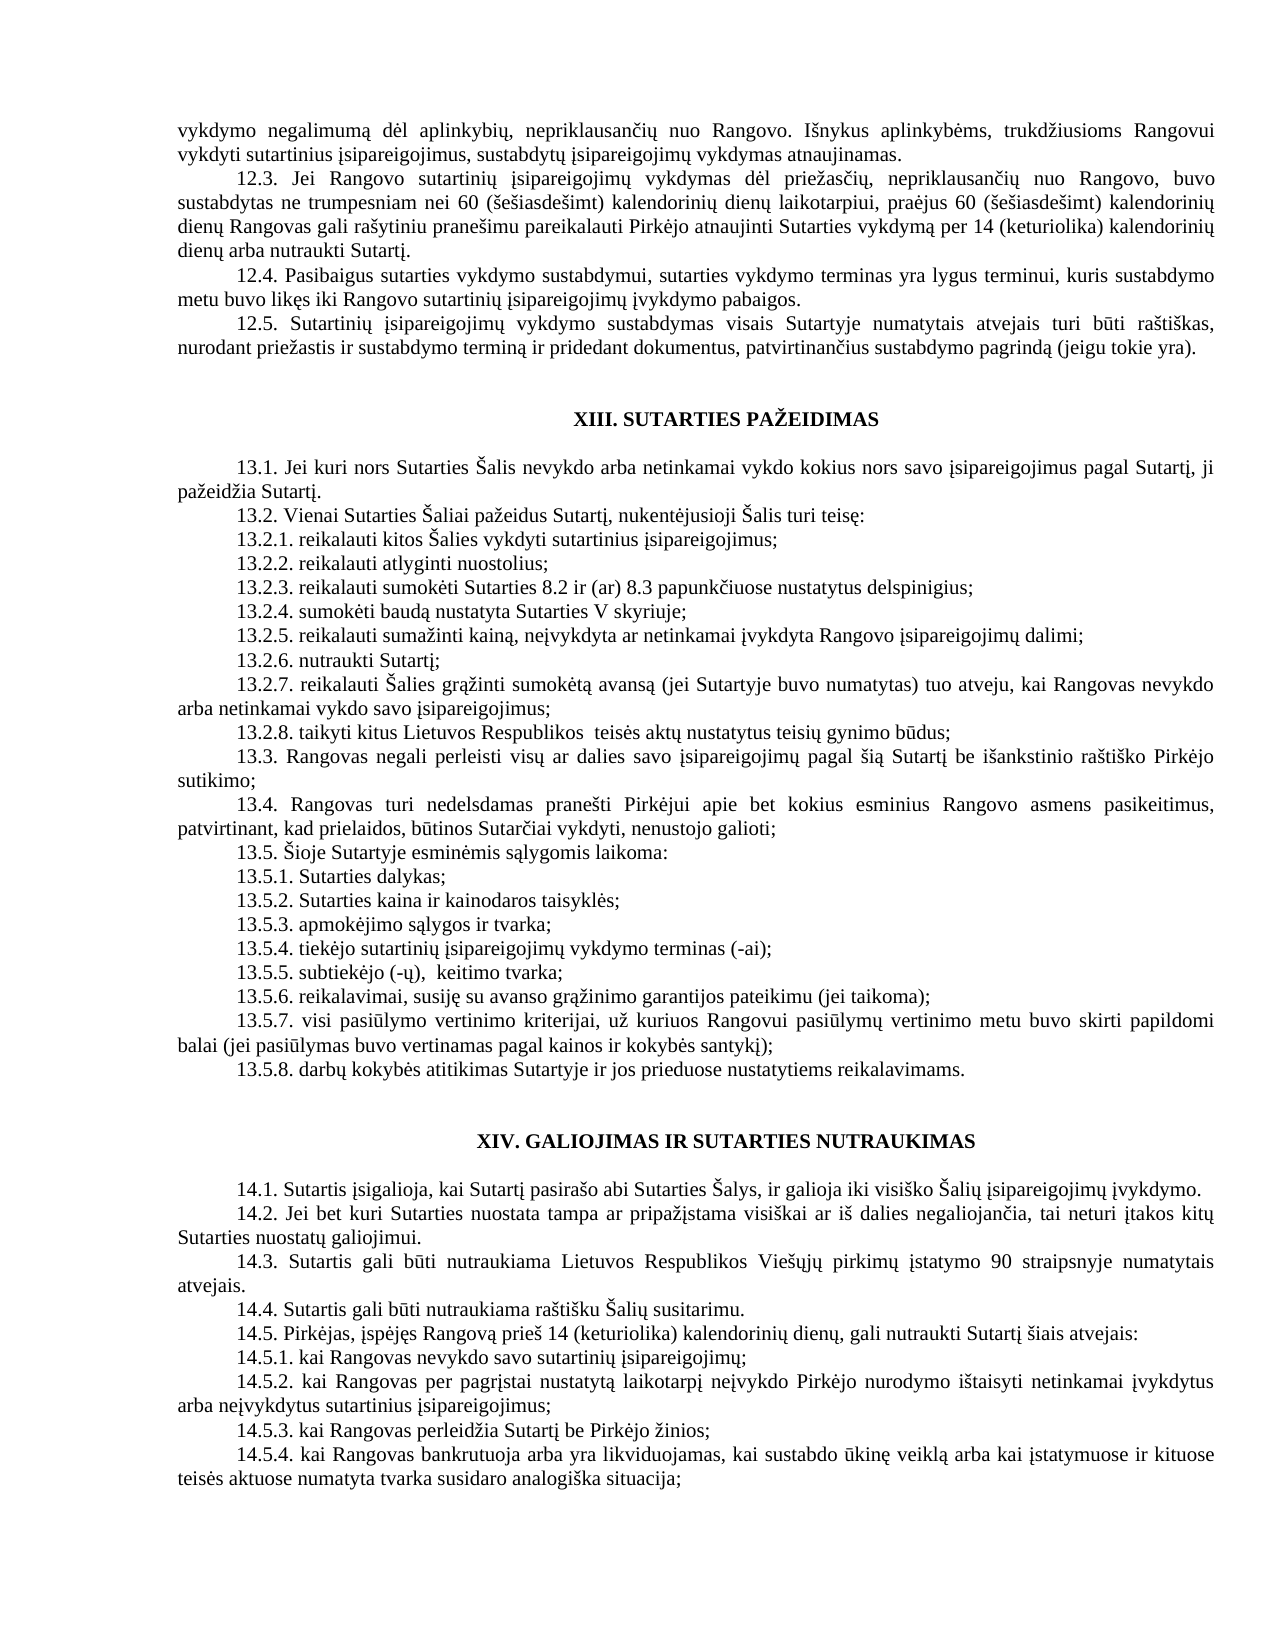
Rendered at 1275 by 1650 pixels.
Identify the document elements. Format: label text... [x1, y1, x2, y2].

text 13.2.6. nutraukti Sutartį; [177, 647, 1216, 672]
text 12.4. Pasibaigus sutarties vykdymo sustabdymui, sutarties vykdymo terminas yra lygus terminui, kuris sustabdymo metu buvo likęs iki Rangovo sutartinių įsipareigojimų įvykdymo pabaigos. [177, 262, 1216, 311]
text 12.5. Sutartinių įsipareigojimų vykdymo sustabdymas visais Sutartyje numatytais atvejais turi būti raštiškas, nurodant priežastis ir sustabdymo terminą ir pridedant dokumentus, patvirtinančius sustabdymo pagrindą (jeigu tokie yra). [177, 311, 1216, 359]
text 13.2.2. reikalauti atlyginti nuostolius; [177, 551, 1216, 575]
text 13.1. Jei kuri nors Sutarties Šalis nevykdo arba netinkamai vykdo kokius nors savo įsipareigojimus pagal Sutartį, ji pažeidžia Sutartį. [177, 455, 1216, 503]
text 13.5.3. apmokėjimo sąlygos ir tvarka; [177, 912, 1216, 936]
text 13.5.1. Sutarties dalykas; [177, 864, 1216, 888]
text 13.2.3. reikalauti sumokėti Sutarties 8.2 ir (ar) 8.3 papunkčiuose nustatytus delspinigius; [177, 575, 1216, 599]
text 13.2.1. reikalauti kitos Šalies vykdyti sutartinius įsipareigojimus; [177, 527, 1216, 551]
text 14.2. Jei bet kuri Sutarties nuostata tampa ar pripažįstama visiškai ar iš dalies negaliojančia, tai neturi įtakos kitų Sutarties nuostatų galiojimui. [177, 1201, 1216, 1249]
text 14.5.3. kai Rangovas perleidžia Sutartį be Pirkėjo žinios; [177, 1417, 1216, 1442]
text 13.5.7. visi pasiūlymo vertinimo kriterijai, už kuriuos Rangovui pasiūlymų vertinimo metu buvo skirti papildomi balai (jei pasiūlymas buvo vertinamas pagal kainos ir kokybės santykį); [177, 1008, 1216, 1057]
text 13.2.4. sumokėti baudą nustatyta Sutarties V skyriuje; [177, 599, 1216, 623]
text 14.5.1. kai Rangovas nevykdo savo sutartinių įsipareigojimų; [177, 1345, 1216, 1369]
text 13.2. Vienai Sutarties Šaliai pažeidus Sutartį, nukentėjusioji Šalis turi teisę: [177, 503, 1216, 527]
text 14.5. Pirkėjas, įspėjęs Rangovą prieš 14 (keturiolika) kalendorinių dienų, gali nutraukti Sutartį šiais atvejais: [177, 1321, 1216, 1345]
text 13.5.6. reikalavimai, susiję su avanso grąžinimo garantijos pateikimu (jei taikoma); [177, 984, 1216, 1008]
text 13.2.8. taikyti kitus Lietuvos Respublikos teisės aktų nustatytus teisių gynimo būdus; [177, 720, 1216, 744]
text 13.5.5. subtiekėjo (-ų), keitimo tvarka; [177, 960, 1216, 984]
text 12.3. Jei Rangovo sutartinių įsipareigojimų vykdymas dėl priežasčių, nepriklausančių nuo Rangovo, buvo sustabdytas ne trumpesniam nei 60 (šešiasdešimt) kalendorinių dienų laikotarpiui, praėjus 60 (šešiasdešimt) kalendorinių dienų Rangovas gali rašytiniu pranešimu pareikalauti Pirkėjo atnaujinti Sutarties vykdymą per 14 (keturiolika) kalendorinių dienų arba nutraukti Sutartį. [177, 166, 1216, 262]
text 13.2.7. reikalauti Šalies grąžinti sumokėtą avansą (jei Sutartyje buvo numatytas) tuo atveju, kai Rangovas nevykdo arba netinkamai vykdo savo įsipareigojimus; [177, 672, 1216, 720]
text 13.3. Rangovas negali perleisti visų ar dalies savo įsipareigojimų pagal šią Sutartį be išankstinio raštiško Pirkėjo sutikimo; [177, 744, 1216, 792]
text XIII. SUTARTIES PAŽEIDIMAS [177, 407, 1216, 431]
text 14.5.2. kai Rangovas per pagrįstai nustatytą laikotarpį neįvykdo Pirkėjo nurodymo ištaisyti netinkamai įvykdytus arba neįvykdytus sutartinius įsipareigojimus; [177, 1369, 1216, 1417]
text 13.4. Rangovas turi nedelsdamas pranešti Pirkėjui apie bet kokius esminius Rangovo asmens pasikeitimus, patvirtinant, kad prielaidos, būtinos Sutarčiai vykdyti, nenustojo galioti; [177, 792, 1216, 840]
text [177, 118, 1216, 166]
text 13.5.2. Sutarties kaina ir kainodaros taisyklės; [177, 888, 1216, 912]
text XIV. GALIOJIMAS IR SUTARTIES NUTRAUKIMAS [177, 1129, 1216, 1153]
text 13.5.8. darbų kokybės atitikimas Sutartyje ir jos prieduose nustatytiems reikalavimams. [177, 1057, 1216, 1081]
text 14.5.4. kai Rangovas bankrutuoja arba yra likviduojamas, kai sustabdo ūkinę veiklą arba kai įstatymuose ir kituose teisės aktuose numatyta tvarka susidaro analogiška situacija; [177, 1442, 1216, 1490]
text 13.5. Šioje Sutartyje esminėmis sąlygomis laikoma: [177, 840, 1216, 864]
text 14.3. Sutartis gali būti nutraukiama Lietuvos Respublikos Viešųjų pirkimų įstatymo 90 straipsnyje numatytais atvejais. [177, 1249, 1216, 1297]
text 13.5.4. tiekėjo sutartinių įsipareigojimų vykdymo terminas (-ai); [177, 936, 1216, 960]
text 14.4. Sutartis gali būti nutraukiama raštišku Šalių susitarimu. [177, 1297, 1216, 1321]
text 13.2.5. reikalauti sumažinti kainą, neįvykdyta ar netinkamai įvykdyta Rangovo įsipareigojimų dalimi; [177, 623, 1216, 647]
text 14.1. Sutartis įsigalioja, kai Sutartį pasirašo abi Sutarties Šalys, ir galioja iki visiško Šalių įsipareigojimų įvykdymo. [177, 1177, 1216, 1201]
